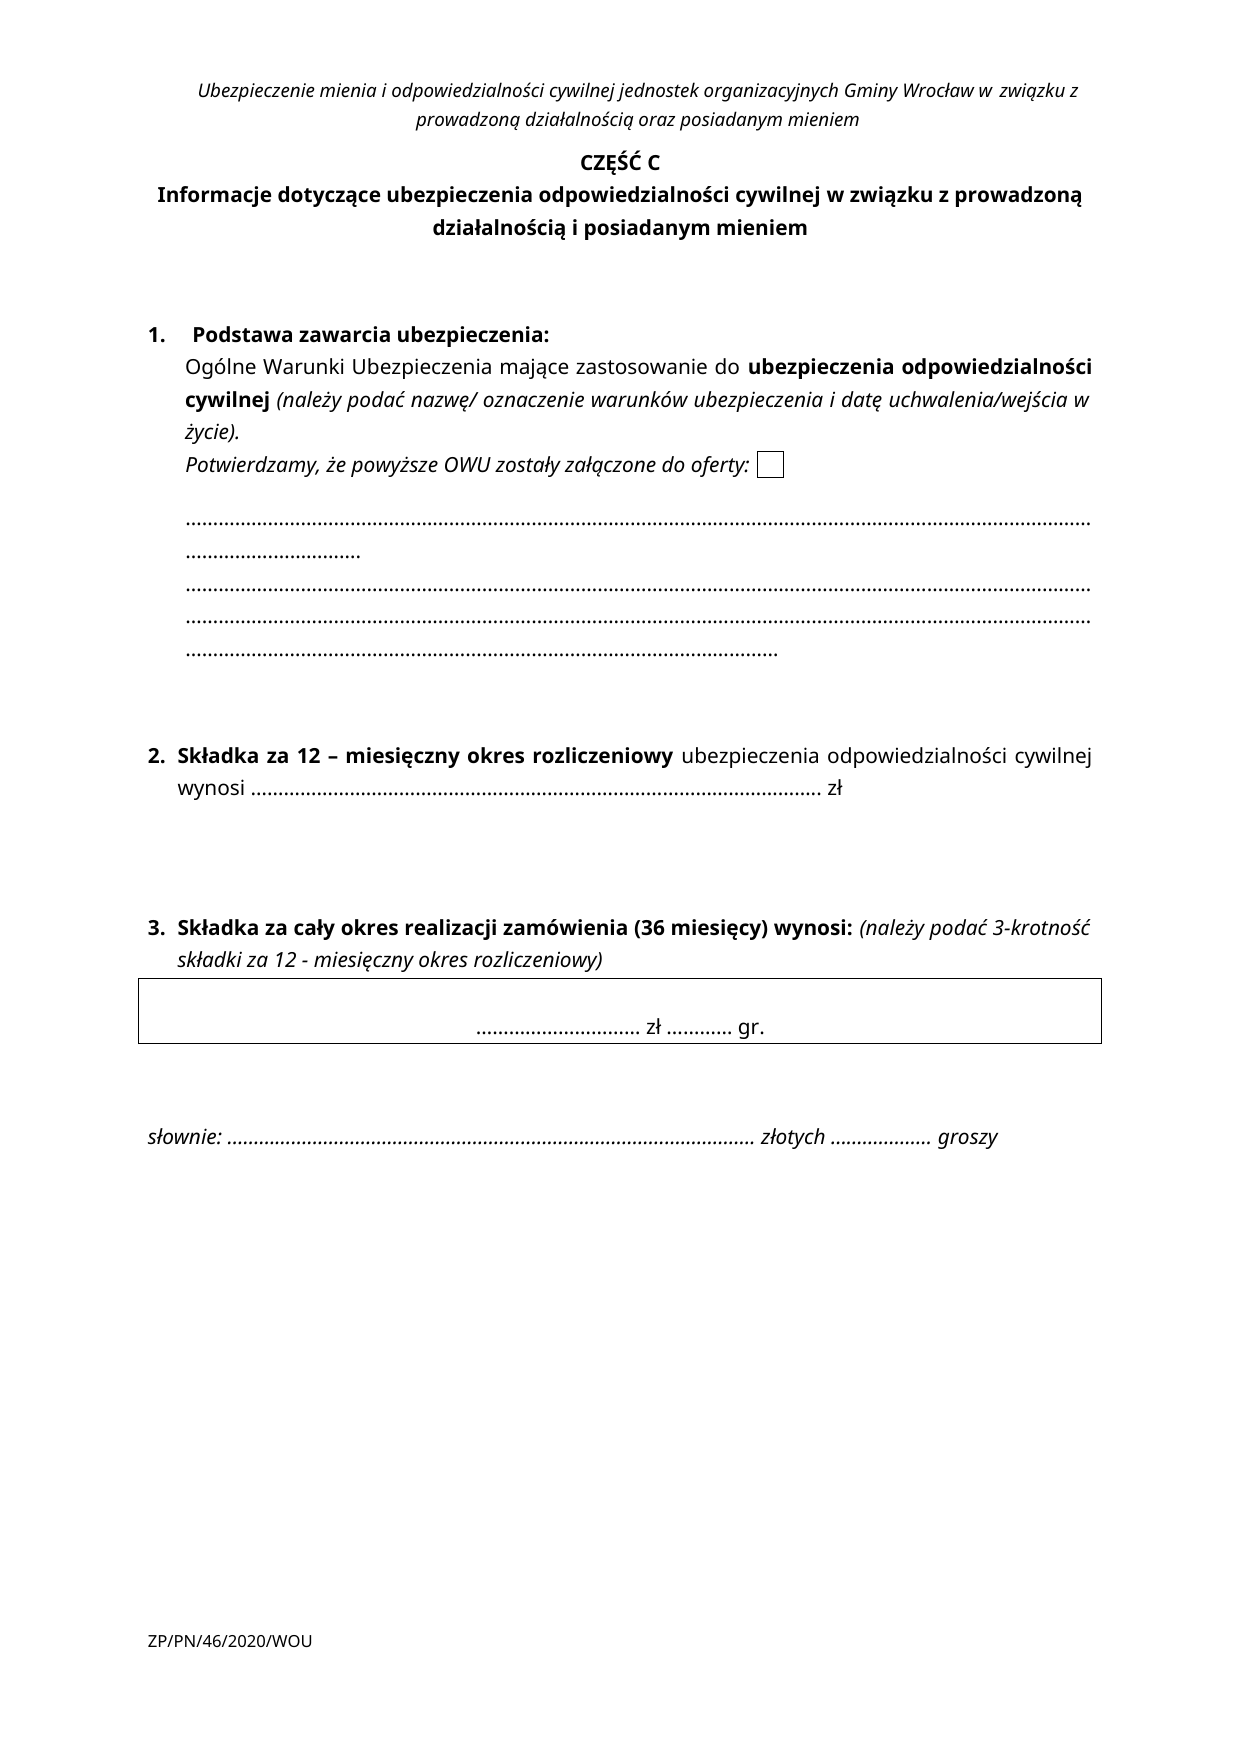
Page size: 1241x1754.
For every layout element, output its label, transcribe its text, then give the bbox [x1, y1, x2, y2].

text słownie: ………………………….………………………………………………………….. złotych ………………. groszy [148, 1122, 1093, 1151]
text Informacje dotyczące ubezpieczenia odpowiedzialności cywilnej w związku z prowadzoną działalnością i posiadanym mieniem [148, 180, 1093, 241]
list Składka za 12 – miesięczny okres rozliczeniowy ubezpieczenia odpowiedzialności cywilnej wynosi ………………………………………………………………………………………….. zł [148, 741, 1093, 802]
text ………………………… zł ………… gr. [139, 979, 1101, 1043]
text CZĘŚĆ C [148, 148, 1093, 176]
text Potwierdzamy, że powyższe OWU zostały załączone do oferty: [185, 450, 1093, 478]
list Podstawa zawarcia ubezpieczenia: [148, 320, 1093, 348]
text ……………………………………………………………………………………………………………………………………………………………….…………….…………………………………………………………………………………………………………………………………………………………………………………………………………………………………………………………………………………………………………………………………………………………………………………………………… [185, 503, 1093, 662]
text Ogólne Warunki Ubezpieczenia mające zastosowanie do ubezpieczenia odpowiedzialności cywilnej (należy podać nazwę/ oznaczenie warunków ubezpieczenia i datę uchwalenia/wejścia w życie). [185, 352, 1093, 446]
list Składka za cały okres realizacji zamówienia (36 miesięcy) wynosi: (należy podać 3-krotność składki za 12 - miesięczny okres rozliczeniowy) [148, 913, 1093, 974]
